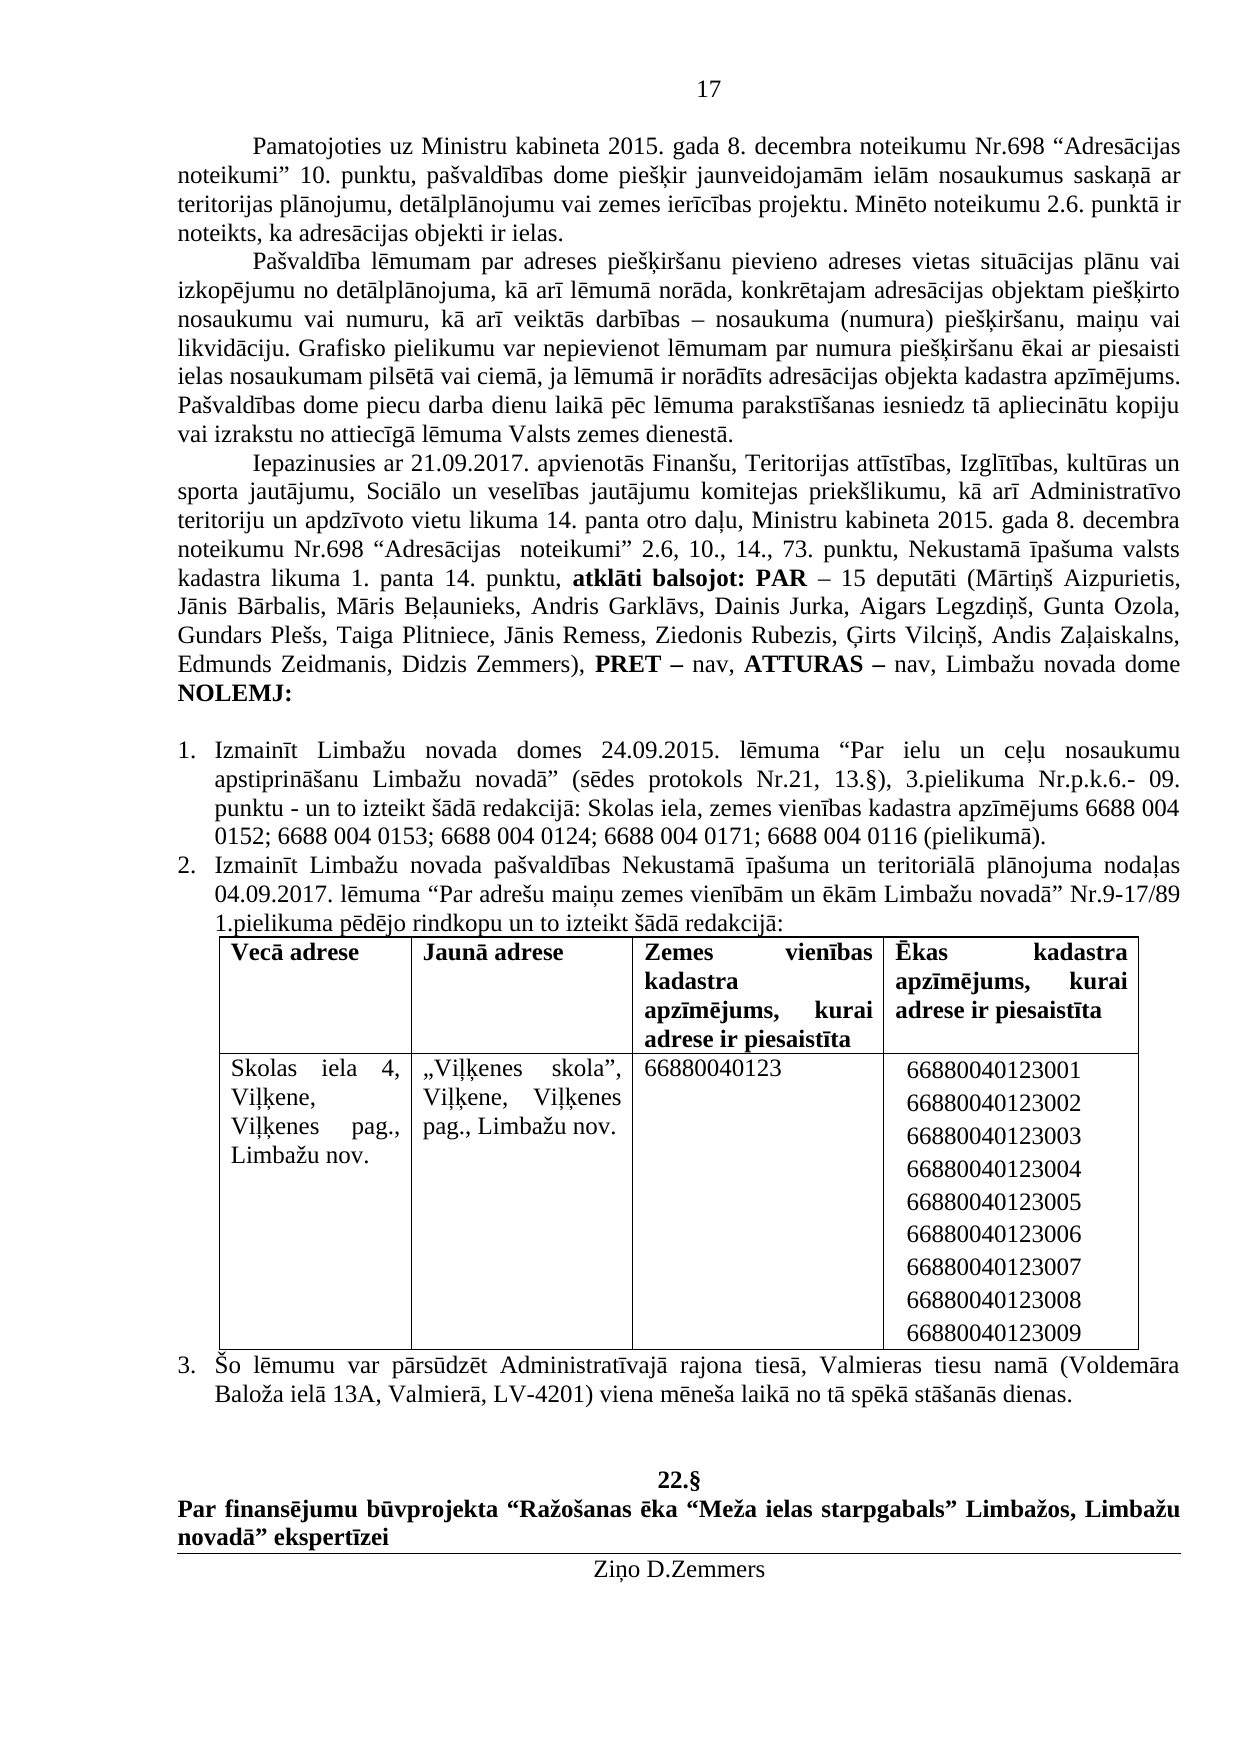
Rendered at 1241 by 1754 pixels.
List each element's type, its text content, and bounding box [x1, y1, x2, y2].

text Pamatojoties uz Ministru kabineta 2015. gada 8. decembra noteikumu Nr.698 “Adresācijas noteikumi” 10. punktu, pašvaldības dome piešķir jaunveidojamām ielām nosaukumus saskaņā ar teritorijas plānojumu, detālplānojumu vai zemes ierīcības projektu. Minēto noteikumu 2.6. punktā ir noteikts, ka adresācijas objekti ir ielas. [177, 131, 1181, 246]
table_header Jaunā adrese [412, 938, 632, 1052]
table_header Vecā adrese [220, 938, 411, 1052]
text Iepazinusies ar 21.09.2017. apvienotās Finanšu, Teritorijas attīstības, Izglītības, kultūras un sporta jautājumu, Sociālo un veselības jautājumu komitejas priekšlikumu, kā arī Administratīvo teritoriju un apdzīvoto vietu likuma 14. panta otro daļu, Ministru kabineta 2015. gada 8. decembra noteikumu Nr.698 “Adresācijas noteikumi” 2.6, 10., 14., 73. punktu, Nekustamā īpašuma valsts kadastra likuma 1. panta 14. punktu, atklāti balsojot: PAR – 15 deputāti (Mārtiņš Aizpurietis, Jānis Bārbalis, Māris Beļaunieks, Andris Garklāvs, Dainis Jurka, Aigars Legzdiņš, Gunta Ozola, Gundars Plešs, Taiga Plitniece, Jānis Remess, Ziedonis Rubezis, Ģirts Vilciņš, Andis Zaļaiskalns, Edmunds Zeidmanis, Didzis Zemmers), PRET – nav, ATTURAS – nav, Limbažu novada dome NOLEMJ: [177, 448, 1181, 706]
text Ziņo D.Zemmers [177, 1554, 1181, 1583]
table_header Zemes vienības kadastra apzīmējums, kurai adrese ir piesaistīta [633, 938, 883, 1052]
list Izmainīt Limbažu novada domes 24.09.2015. lēmuma “Par ielu un ceļu nosaukumu apstiprināšanu Limbažu novadā” (sēdes protokols Nr.21, 13.§), 3.pielikuma Nr.p.k.6.- 09. punktu - un to izteikt šādā redakcijā: Skolas iela, zemes vienības kadastra apzīmējums 6688 004 0152; 6688 004 0153; 6688 004 0124; 6688 004 0171; 6688 004 0116 (pielikumā). [177, 735, 1181, 850]
list Izmainīt Limbažu novada pašvaldības Nekustamā īpašuma un teritoriālā plānojuma nodaļas 04.09.2017. lēmuma “Par adrešu maiņu zemes vienībām un ēkām Limbažu novadā” Nr.9-17/89 1.pielikuma pēdējo rindkopu un to izteikt šādā redakcijā: [177, 850, 1181, 936]
list Šo lēmumu var pārsūdzēt Administratīvajā rajona tiesā, Valmieras tiesu namā (Voldemāra Baloža ielā 13A, Valmierā, LV-4201) viena mēneša laikā no tā spēkā stāšanās dienas. [177, 1350, 1181, 1407]
table_cell 66880040123 [633, 1054, 883, 1349]
table_cell [884, 1054, 1138, 1349]
table_header Ēkas kadastra apzīmējums, kurai adrese ir piesaistīta [884, 938, 1138, 1052]
text Pašvaldība lēmumam par adreses piešķiršanu pievieno adreses vietas situācijas plānu vai izkopējumu no detālplānojuma, kā arī lēmumā norāda, konkrētajam adresācijas objektam piešķirto nosaukumu vai numuru, kā arī veiktās darbības – nosaukuma (numura) piešķiršanu, maiņu vai likvidāciju. Grafisko pielikumu var nepievienot lēmumam par numura piešķiršanu ēkai ar piesaisti ielas nosaukumam pilsētā vai ciemā, ja lēmumā ir norādīts adresācijas objekta kadastra apzīmējums. Pašvaldības dome piecu darba dienu laikā pēc lēmuma parakstīšanas iesniedz tā apliecinātu kopiju vai izrakstu no attiecīgā lēmuma Valsts zemes dienestā. [177, 246, 1181, 448]
text Par finansējumu būvprojekta “Ražošanas ēka “Meža ielas starpgabals” Limbažos, Limbažu novadā” ekspertīzei [177, 1494, 1181, 1553]
table_cell Skolas iela 4, Viļķene, Viļķenes pag., Limbažu nov. [220, 1054, 411, 1349]
table_cell „Viļķenes skola”, Viļķene, Viļķenes pag., Limbažu nov. [412, 1054, 632, 1349]
text 22.§ [177, 1465, 1181, 1494]
